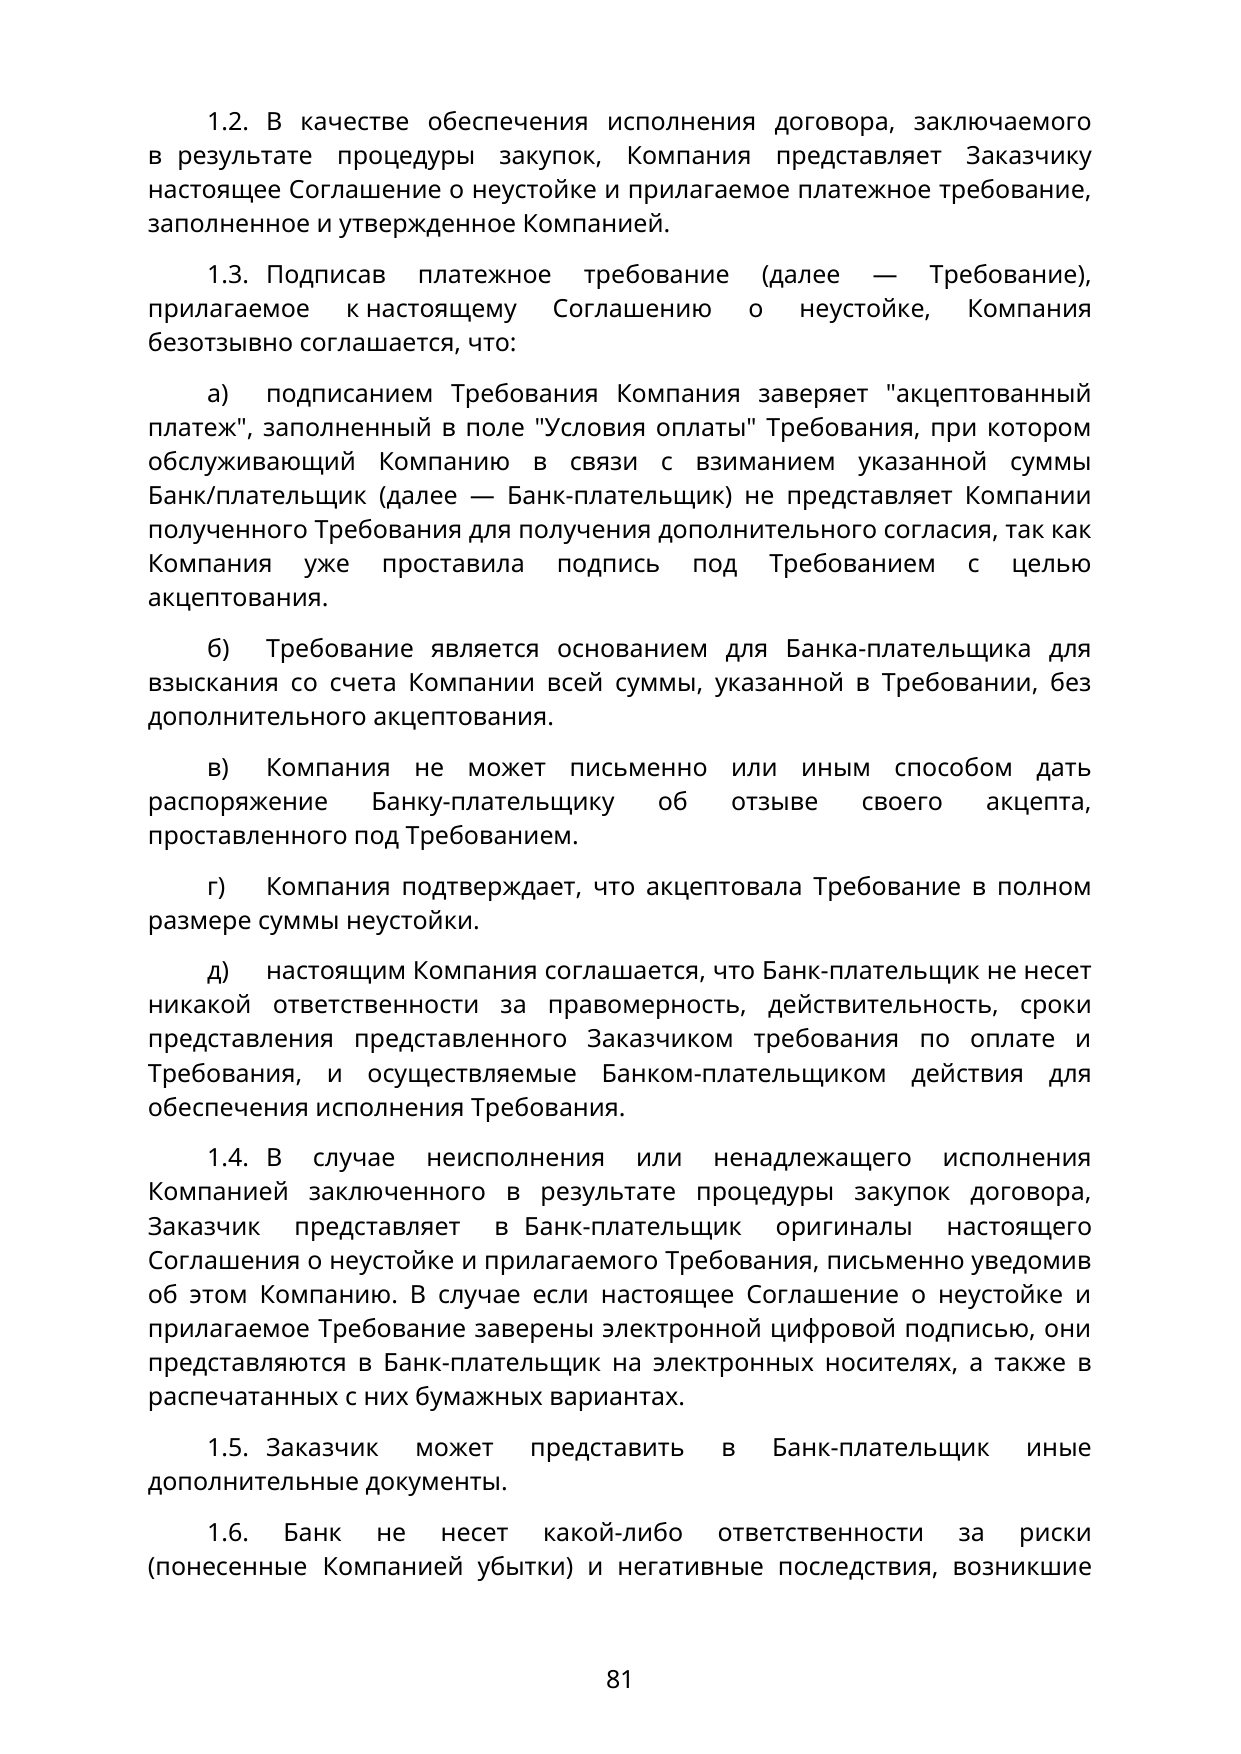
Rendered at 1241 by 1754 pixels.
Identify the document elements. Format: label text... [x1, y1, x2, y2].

text а) подписанием Требования Компания заверяет "акцептованный платеж", заполненный в поле "Условия оплаты" Требования, при котором обслуживающий Компанию в связи с взиманием указанной суммы Банк/плательщик (далее — Банк-плательщик) не представляет Компании полученного Требования для получения дополнительного согласия, так как Компания уже проставила подпись под Требованием с целью акцептования. [148, 375, 1092, 614]
text 1.2. В качестве обеспечения исполнения договора, заключаемого в результате процедуры закупок, Компания представляет Заказчику настоящее Соглашение о неустойке и прилагаемое платежное требование, заполненное и утвержденное Компанией. [148, 103, 1092, 240]
text 1.4. В случае неисполнения или ненадлежащего исполнения Компанией заключенного в результате процедуры закупок договора, Заказчик представляет в Банк-плательщик оригиналы настоящего Соглашения о неустойке и прилагаемого Требования, письменно уведомив об этом Компанию. В случае если настоящее Соглашение о неустойке и прилагаемое Требование заверены электронной цифровой подписью, они представляются в Банк-плательщик на электронных носителях, а также в распечатанных с них бумажных вариантах. [148, 1140, 1092, 1413]
text д) настоящим Компания соглашается, что Банк-плательщик не несет никакой ответственности за правомерность, действительность, сроки представления представленного Заказчиком требования по оплате и Требования, и осуществляемые Банком-плательщиком действия для обеспечения исполнения Требования. [148, 953, 1092, 1123]
text г) Компания подтверждает, что акцептовала Требование в полном размере суммы неустойки. [148, 868, 1092, 936]
text б) Требование является основанием для Банка-плательщика для взыскания со счета Компании всей суммы, указанной в Требовании, без дополнительного акцептования. [148, 631, 1092, 733]
text 1.3. Подписав платежное требование (далее — Требование), прилагаемое к настоящему Соглашению о неустойке, Компания безотзывно соглашается, что: [148, 257, 1092, 359]
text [148, 1514, 1092, 1582]
text в) Компания не может письменно или иным способом дать распоряжение Банку-плательщику об отзыве своего акцепта, проставленного под Требованием. [148, 749, 1092, 852]
text 1.5. Заказчик может представить в Банк-плательщик иные дополнительные документы. [148, 1429, 1092, 1497]
